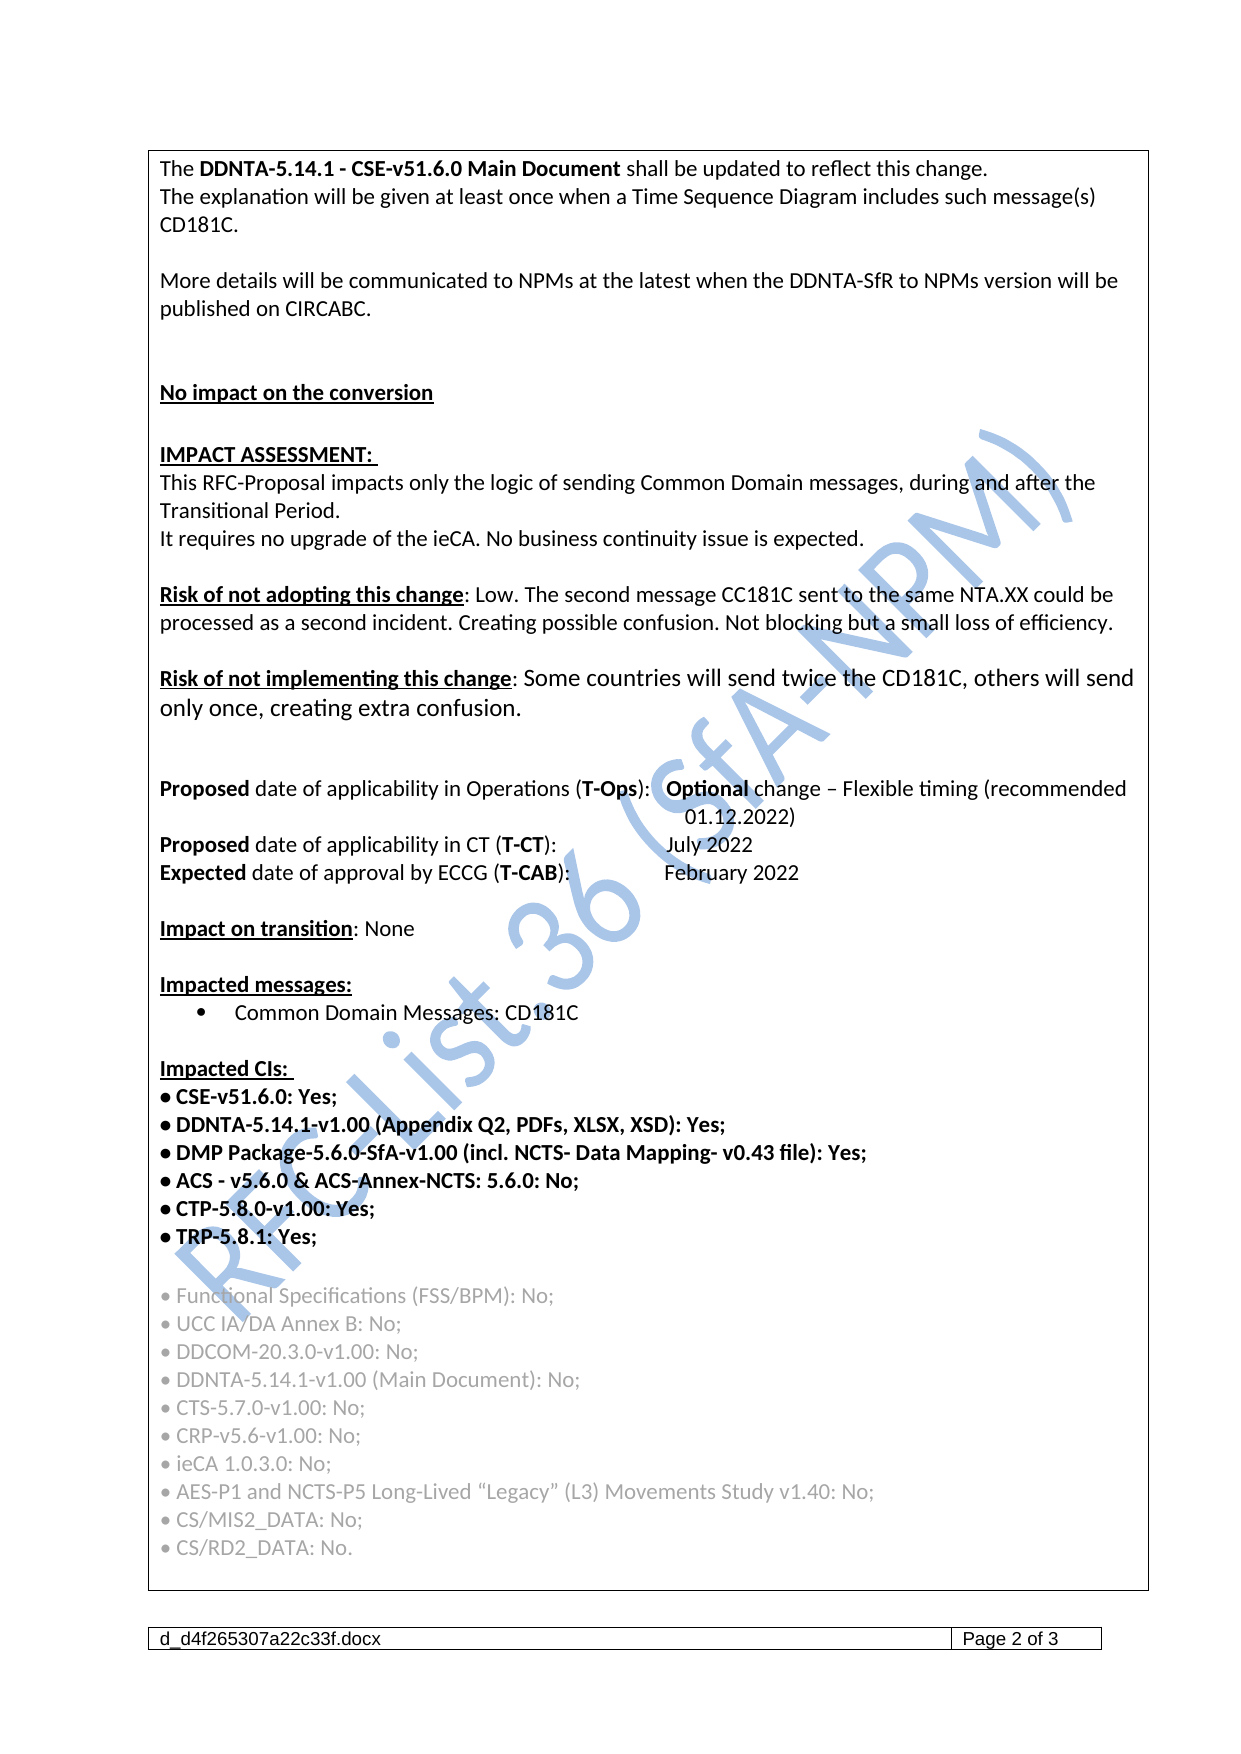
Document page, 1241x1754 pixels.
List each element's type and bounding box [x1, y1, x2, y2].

table_header [149, 151, 1148, 1590]
